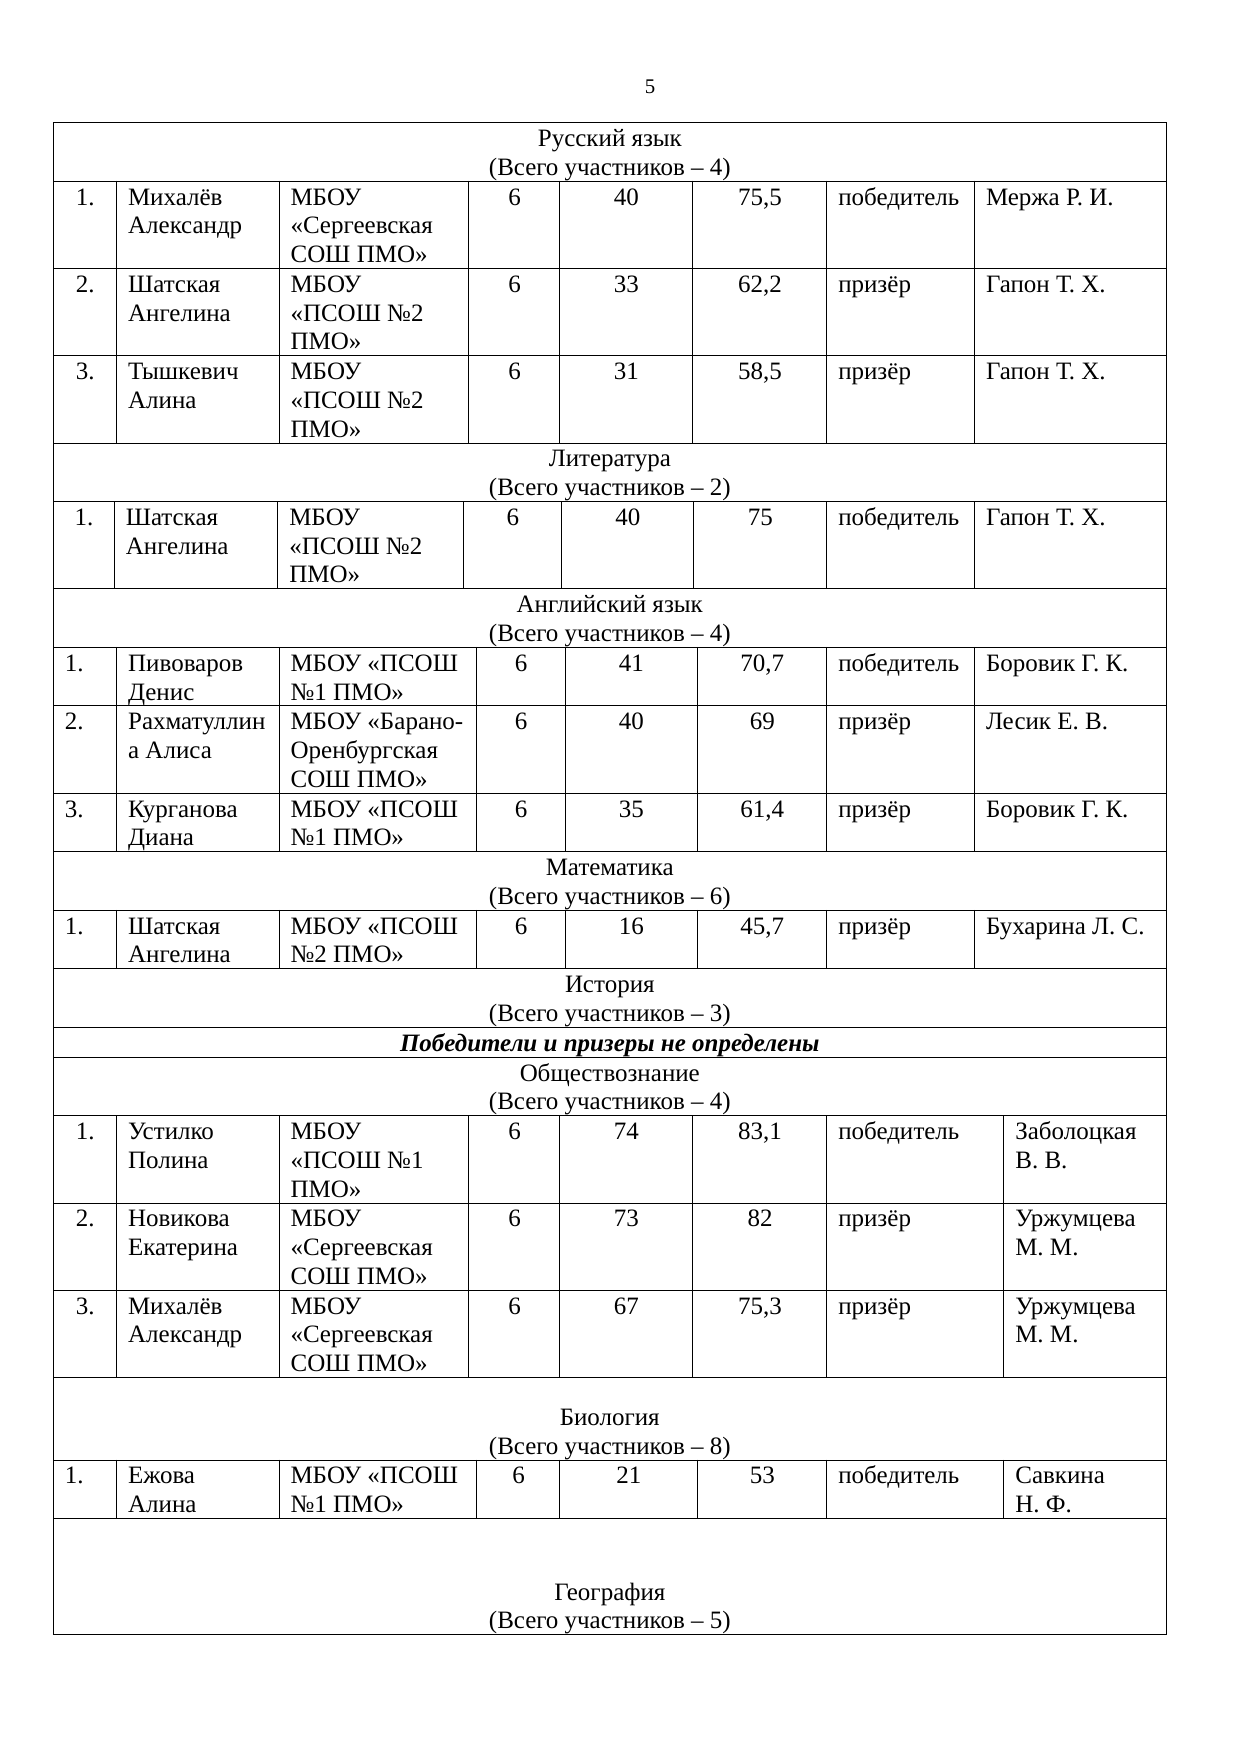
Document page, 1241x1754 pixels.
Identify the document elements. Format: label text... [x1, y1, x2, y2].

table_cell 6 [477, 794, 565, 851]
table_cell Мержа Р. И. [975, 182, 1166, 268]
table_cell МБОУ «ПСОШ №1 ПМО» [280, 1116, 468, 1202]
table_cell 69 [698, 706, 826, 793]
table_cell 40 [560, 182, 692, 268]
table_cell 2. [54, 706, 116, 793]
table_cell Устилко Полина [117, 1116, 279, 1202]
table_cell Боровик Г. К. [975, 648, 1166, 705]
table_cell Михалёв Александр [117, 1291, 279, 1377]
table_cell МБОУ «ПСОШ №2 ПМО» [280, 269, 468, 355]
table_cell 6 [477, 1461, 559, 1518]
table_cell победитель [827, 1116, 1003, 1202]
table_cell 6 [469, 182, 559, 268]
table_cell призёр [827, 1204, 1003, 1290]
table_cell победитель [827, 502, 974, 588]
table_cell МБОУ «ПСОШ №1 ПМО» [280, 648, 476, 705]
table_cell 1. [54, 648, 116, 705]
table_cell 2. [54, 269, 116, 355]
table_cell Гапон Т. Х. [975, 502, 1166, 588]
table_cell 53 [698, 1461, 826, 1518]
table_cell Английский язык (Всего участников – 4) [54, 589, 1166, 647]
table_cell 41 [566, 648, 697, 705]
table_cell Шатская Ангелина [117, 911, 279, 968]
table_cell МБОУ «Сергеевская СОШ ПМО» [280, 182, 468, 268]
table_cell Пивоваров Денис [117, 648, 279, 705]
table_cell призёр [827, 911, 974, 968]
table_cell призёр [827, 794, 974, 851]
table_cell Уржумцева М. М. [1004, 1204, 1166, 1290]
table_cell Победители и призеры не определены [54, 1028, 1166, 1057]
table_cell История (Всего участников – 3) [54, 969, 1166, 1027]
table_cell Ежова Алина [117, 1461, 279, 1518]
table_cell 75,5 [693, 182, 826, 268]
table_cell Михалёв Александр [117, 182, 279, 268]
table_cell 6 [469, 1291, 559, 1377]
table_cell 33 [560, 269, 692, 355]
table_cell 6 [477, 648, 565, 705]
table_cell 6 [469, 1116, 559, 1202]
table_cell Тышкевич Алина [117, 356, 279, 442]
table_cell 21 [560, 1461, 697, 1518]
table_cell 82 [693, 1204, 826, 1290]
table_cell 2. [54, 1204, 116, 1290]
table_cell МБОУ «ПСОШ №2 ПМО» [280, 911, 476, 968]
table_cell 1. [54, 1461, 116, 1518]
table_cell 83,1 [693, 1116, 826, 1202]
table_cell Боровик Г. К. [975, 794, 1166, 851]
table_cell 1. [54, 911, 116, 968]
table_cell География (Всего участников – 5) [54, 1519, 1166, 1634]
table_cell МБОУ «Сергеевская СОШ ПМО» [280, 1291, 468, 1377]
table_cell Литература (Всего участников – 2) [54, 444, 1166, 501]
table_cell 6 [469, 1204, 559, 1290]
table_cell Гапон Т. Х. [975, 356, 1166, 442]
table_cell Русский язык (Всего участников – 4) [54, 123, 1166, 181]
table_cell 1. [54, 1116, 116, 1202]
table_cell Шатская Ангелина [117, 269, 279, 355]
table_cell 3. [54, 356, 116, 442]
table_cell 62,2 [693, 269, 826, 355]
table_cell Курганова Диана [117, 794, 279, 851]
table_cell Обществознание (Всего участников – 4) [54, 1058, 1166, 1115]
table_cell 3. [54, 1291, 116, 1377]
table_cell Заболоцкая В. В. [1004, 1116, 1166, 1202]
table_cell призёр [827, 356, 974, 442]
table_cell Биология (Всего участников – 8) [54, 1378, 1166, 1459]
table_cell МБОУ «ПСОШ №1 ПМО» [280, 1461, 476, 1518]
table_cell победитель [827, 182, 974, 268]
table_cell победитель [827, 648, 974, 705]
table_cell 31 [560, 356, 692, 442]
table_cell 16 [566, 911, 697, 968]
table_cell 3. [54, 794, 116, 851]
table_cell МБОУ «Сергеевская СОШ ПМО» [280, 1204, 468, 1290]
table_cell 6 [477, 706, 565, 793]
table_cell 75 [694, 502, 826, 588]
table_cell 61,4 [698, 794, 826, 851]
table_cell Уржумцева М. М. [1004, 1291, 1166, 1377]
table_cell Математика (Всего участников – 6) [54, 852, 1166, 910]
table_cell призёр [827, 269, 974, 355]
table_cell 6 [469, 269, 559, 355]
table_cell Рахматуллина Алиса [117, 706, 279, 793]
table_cell 75,3 [693, 1291, 826, 1377]
table_cell призёр [827, 1291, 1003, 1377]
table_cell МБОУ «ПСОШ №2 ПМО» [280, 356, 468, 442]
table_cell 40 [562, 502, 693, 588]
table_cell Бухарина Л. С. [975, 911, 1166, 968]
table_cell Новикова Екатерина [117, 1204, 279, 1290]
table_cell призёр [827, 706, 974, 793]
table_cell Шатская Ангелина [115, 502, 277, 588]
table_cell 6 [477, 911, 565, 968]
table_cell 67 [560, 1291, 692, 1377]
table_cell 6 [464, 502, 561, 588]
table_cell победитель [827, 1461, 1003, 1518]
table_cell 40 [566, 706, 697, 793]
table_cell Савкина Н. Ф. [1004, 1461, 1166, 1518]
table_cell МБОУ «Барано-Оренбургская СОШ ПМО» [280, 706, 476, 793]
table_cell 58,5 [693, 356, 826, 442]
table_cell Лесик Е. В. [975, 706, 1166, 793]
table_cell 1. [54, 502, 114, 588]
table_cell 35 [566, 794, 697, 851]
table_cell 6 [469, 356, 559, 442]
table_cell 73 [560, 1204, 692, 1290]
table_cell Гапон Т. Х. [975, 269, 1166, 355]
table_cell 74 [560, 1116, 692, 1202]
table_cell МБОУ «ПСОШ №2 ПМО» [278, 502, 463, 588]
table_cell 1. [54, 182, 116, 268]
table_cell 45,7 [698, 911, 826, 968]
table_cell 70,7 [698, 648, 826, 705]
table_cell МБОУ «ПСОШ №1 ПМО» [280, 794, 476, 851]
